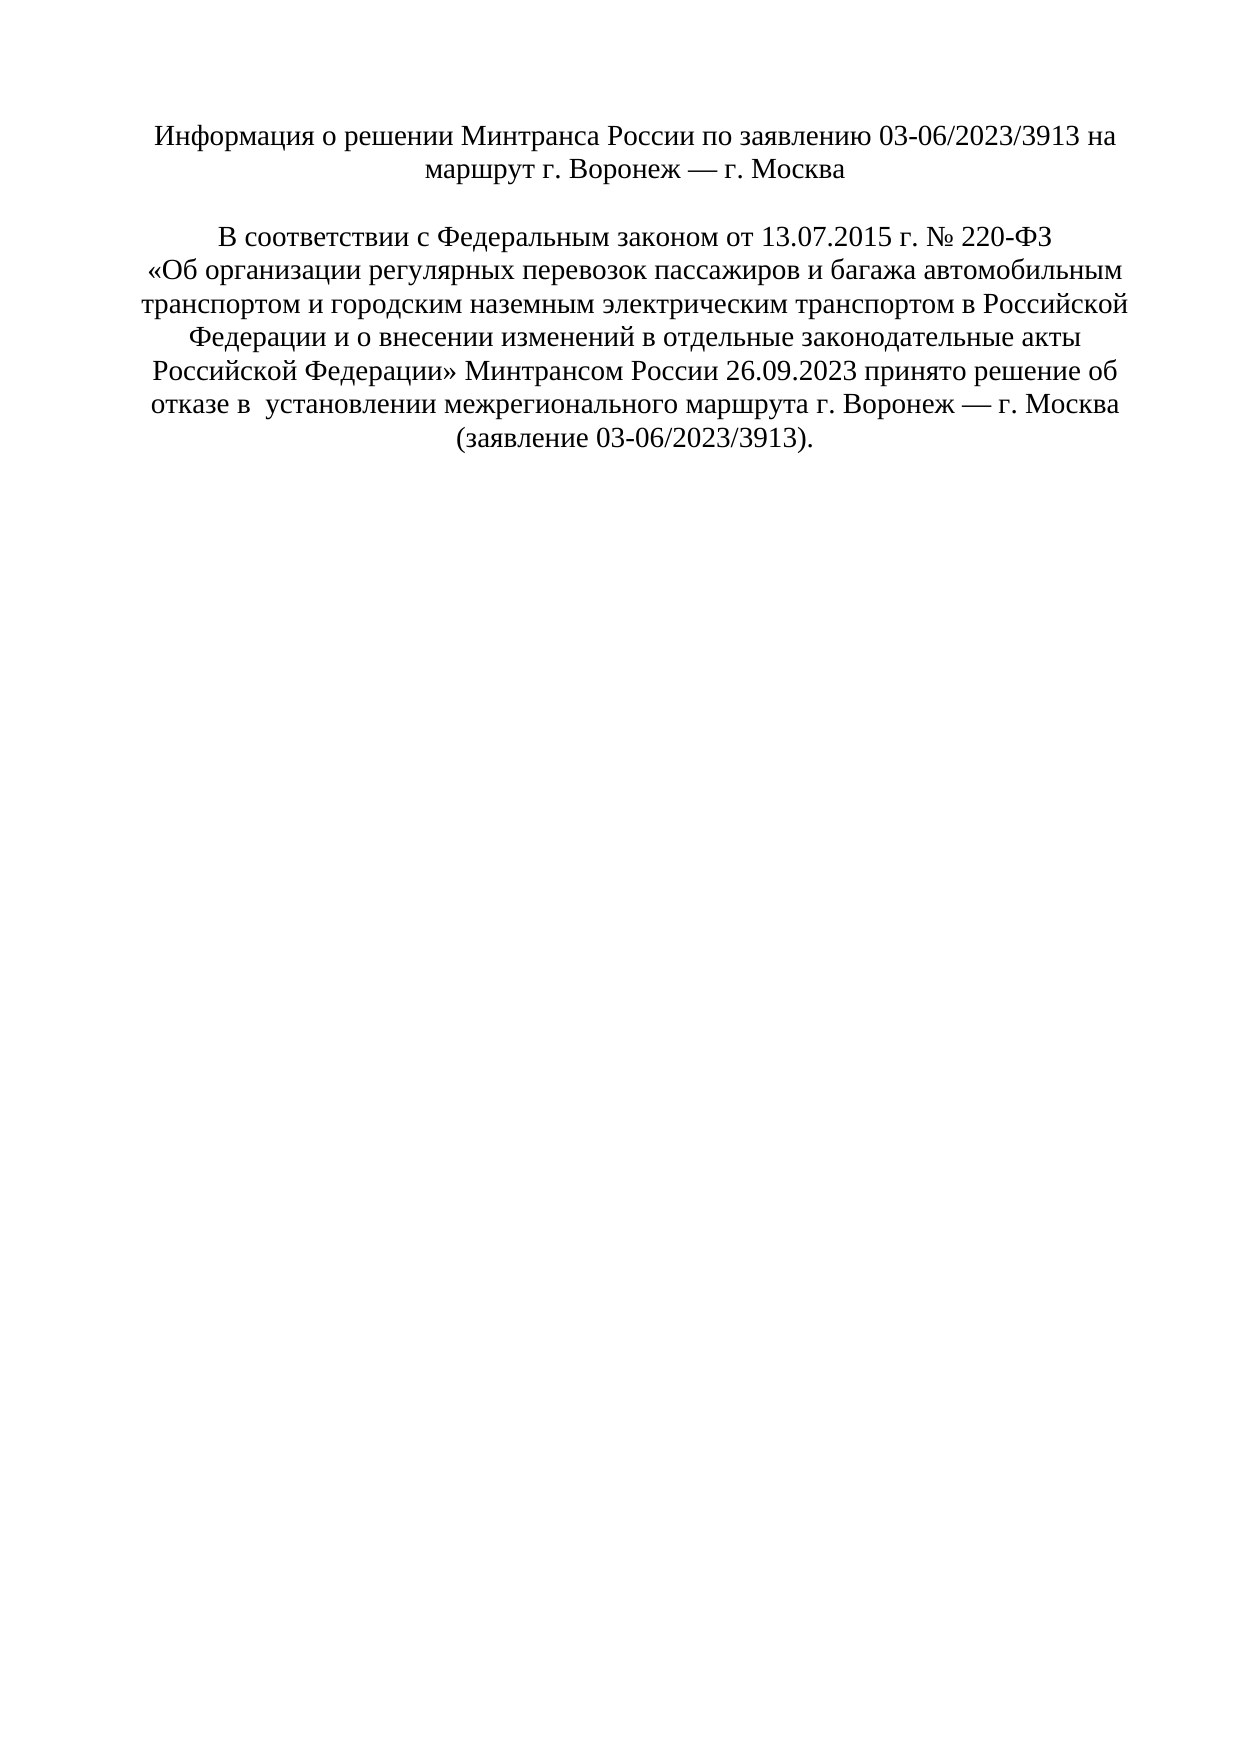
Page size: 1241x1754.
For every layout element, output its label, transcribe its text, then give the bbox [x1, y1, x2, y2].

text В соответствии с Федеральным законом от 13.07.2015 г. № 220-ФЗ «Об организации регулярных перевозок пассажиров и багажа автомобильным транспортом и городским наземным электрическим транспортом в Российской Федерации и о внесении изменений в отдельные законодательные акты Российской Федерации» Минтрансом России 26.09.2023 принято решение об отказе в установлении межрегионального маршрута г. Воронеж — г. Москва (заявление 03-06/2023/3913). [118, 219, 1152, 453]
text Информация о решении Минтранса России по заявлению 03-06/2023/3913 на маршрут г. Воронеж — г. Москва [118, 118, 1152, 185]
